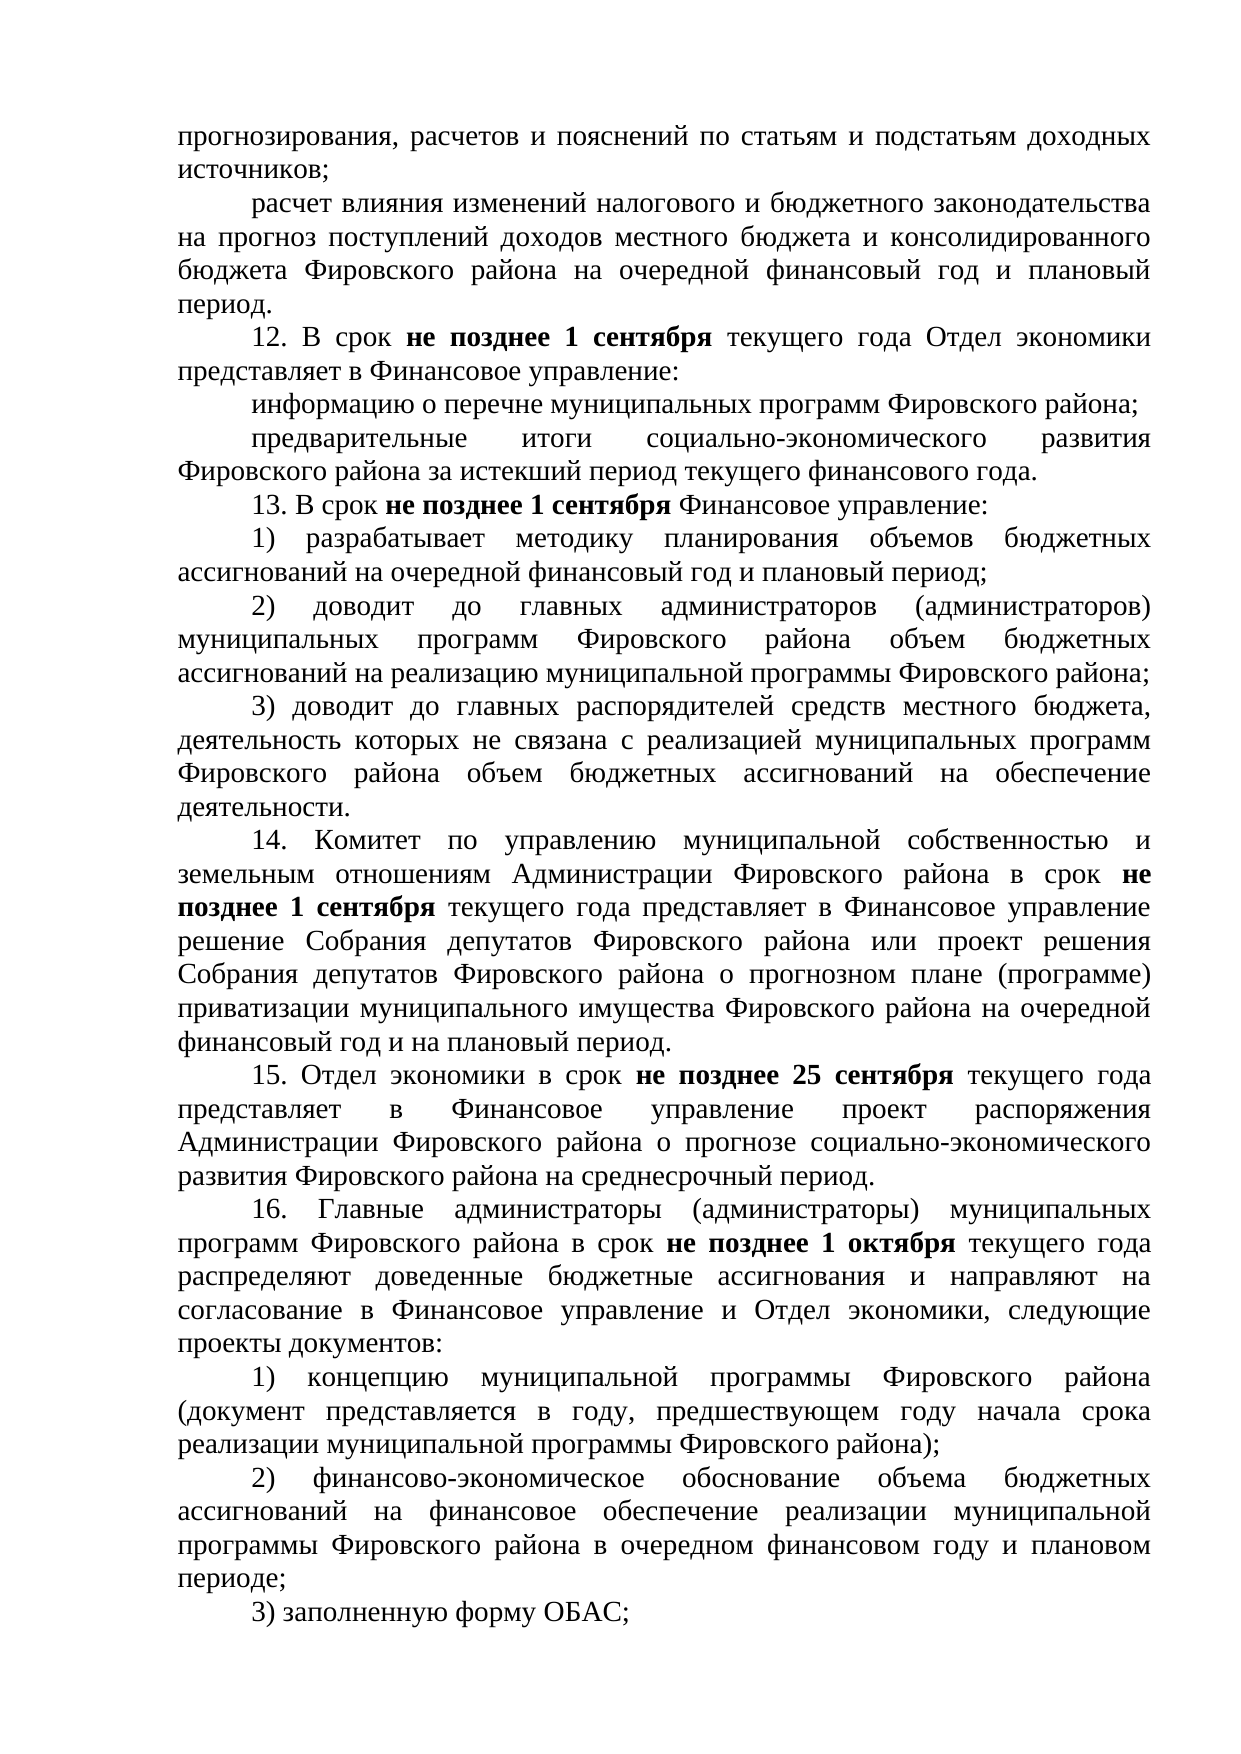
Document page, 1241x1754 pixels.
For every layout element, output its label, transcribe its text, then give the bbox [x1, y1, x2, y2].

text 12. В срок не позднее 1 сентября текущего года Отдел экономики представляет в Финансовое управление: [177, 319, 1152, 386]
text 2) финансово-экономическое обоснование объема бюджетных ассигнований на финансовое обеспечение реализации муниципальной программы Фировского района в очередном финансовом году и плановом периоде; [177, 1460, 1152, 1594]
text 16. Главные администраторы (администраторы) муниципальных программ Фировского района в срок не позднее 1 октября текущего года распределяют доведенные бюджетные ассигнования и направляют на согласование в Финансовое управление и Отдел экономики, следующие проекты документов: [177, 1191, 1152, 1359]
text 3) доводит до главных распорядителей средств местного бюджета, деятельность которых не связана с реализацией муниципальных программ Фировского района объем бюджетных ассигнований на обеспечение деятельности. [177, 688, 1152, 822]
text 15. Отдел экономики в срок не позднее 25 сентября текущего года представляет в Финансовое управление проект распоряжения Администрации Фировского района о прогнозе социально-экономического развития Фировского района на среднесрочный период. [177, 1057, 1152, 1191]
text 1) разрабатывает методику планирования объемов бюджетных ассигнований на очередной финансовый год и плановый период; [177, 521, 1152, 588]
text 1) концепцию муниципальной программы Фировского района (документ представляется в году, предшествующем году начала срока реализации муниципальной программы Фировского района); [177, 1359, 1152, 1460]
text 2) доводит до главных администраторов (администраторов) муниципальных программ Фировского района объем бюджетных ассигнований на реализацию муниципальной программы Фировского района; [177, 588, 1152, 688]
text 3) заполненную форму ОБАС; [177, 1594, 1152, 1627]
text 13. В срок не позднее 1 сентября Финансовое управление: [177, 487, 1152, 521]
text 14. Комитет по управлению муниципальной собственностью и земельным отношениям Администрации Фировского района в срок не позднее 1 сентября текущего года представляет в Финансовое управление решение Собрания депутатов Фировского района или проект решения Собрания депутатов Фировского района о прогнозном плане (программе) приватизации муниципального имущества Фировского района на очередной финансовый год и на плановый период. [177, 822, 1152, 1057]
text расчет влияния изменений налогового и бюджетного законодательства на прогноз поступлений доходов местного бюджета и консолидированного бюджета Фировского района на очередной финансовый год и плановый период. [177, 185, 1152, 319]
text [177, 118, 1152, 185]
text предварительные итоги социально-экономического развития Фировского района за истекший период текущего финансового года. [177, 420, 1152, 487]
text информацию о перечне муниципальных программ Фировского района; [177, 386, 1152, 420]
